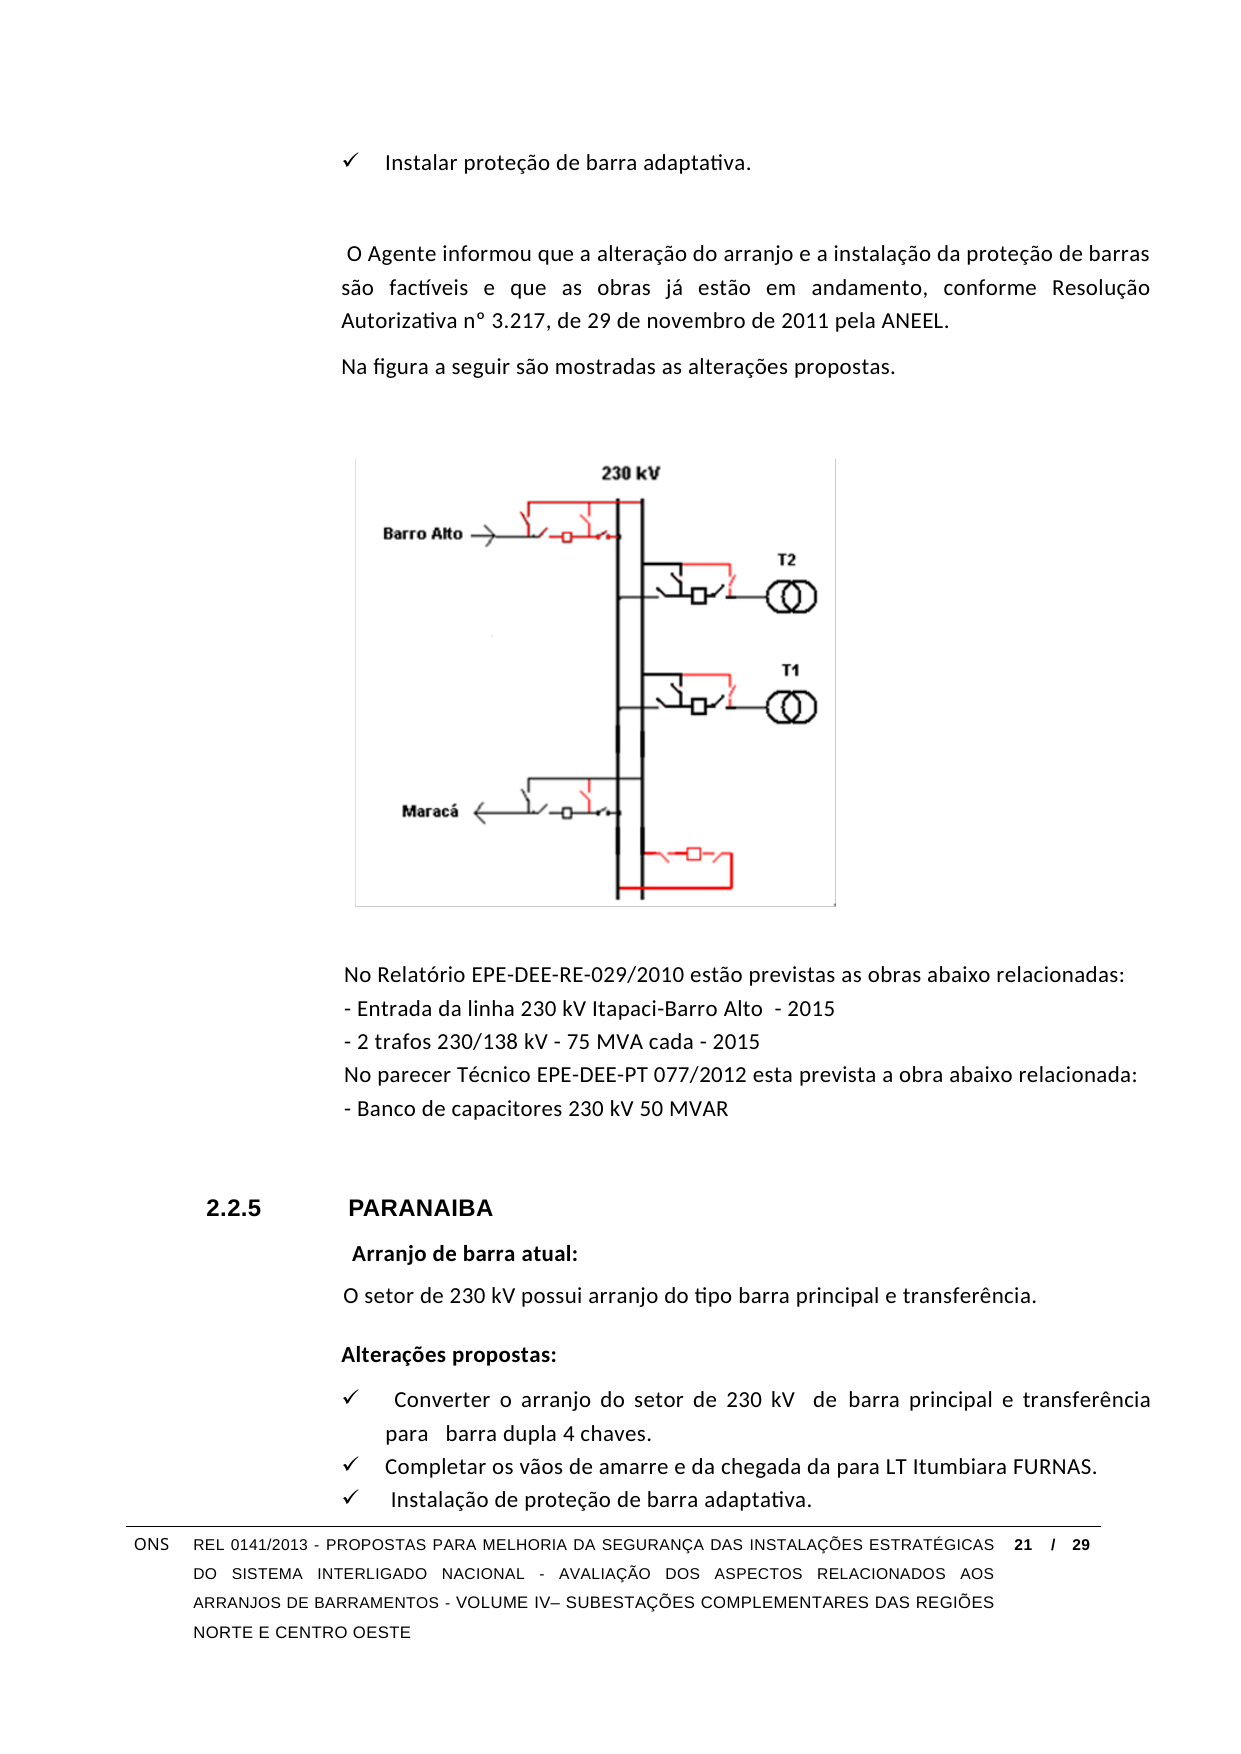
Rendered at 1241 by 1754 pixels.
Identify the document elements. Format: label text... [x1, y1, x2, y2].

text No parecer Técnico EPE-DEE-PT 077/2012 esta prevista a obra abaixo relacionada: [344, 1056, 1152, 1089]
list Completar os vãos de amarre e da chegada da para LT Itumbiara FURNAS. [341, 1448, 1152, 1481]
text Na figura a seguir são mostradas as alterações propostas. [311, 348, 1152, 381]
text No Relatório EPE-DEE-RE-029/2010 estão previstas as obras abaixo relacionadas: [344, 956, 1152, 989]
list Instalar proteção de barra adaptativa. [341, 143, 1152, 177]
text - 2 trafos 230/138 kV - 75 MVA cada - 2015 [344, 1023, 1152, 1056]
text Alterações propostas: [208, 1335, 1152, 1369]
list Converter o arranjo do setor de 230 kV de barra principal e transferência para barra dupla 4 chaves. [341, 1381, 1152, 1448]
text - Banco de capacitores 230 kV 50 MVAR [344, 1089, 1152, 1123]
list Instalação de proteção de barra adaptativa. [341, 1481, 1152, 1514]
text O setor de 230 kV possui arranjo do tipo barra principal e transferência. [237, 1281, 1152, 1309]
text O Agente informou que a alteração do arranjo e a instalação da proteção de barras são factíveis e que as obras já estão em andamento, conforme Resolução Autorizativa nº 3.217, de 29 de novembro de 2011 pela ANEEL. [341, 235, 1152, 335]
text Arranjo de barra atual: [341, 1235, 1152, 1268]
text - Entrada da linha 230 kV Itapaci-Barro Alto - 2015 [344, 989, 1152, 1023]
subtitle PARANAIBA [206, 1189, 1152, 1223]
